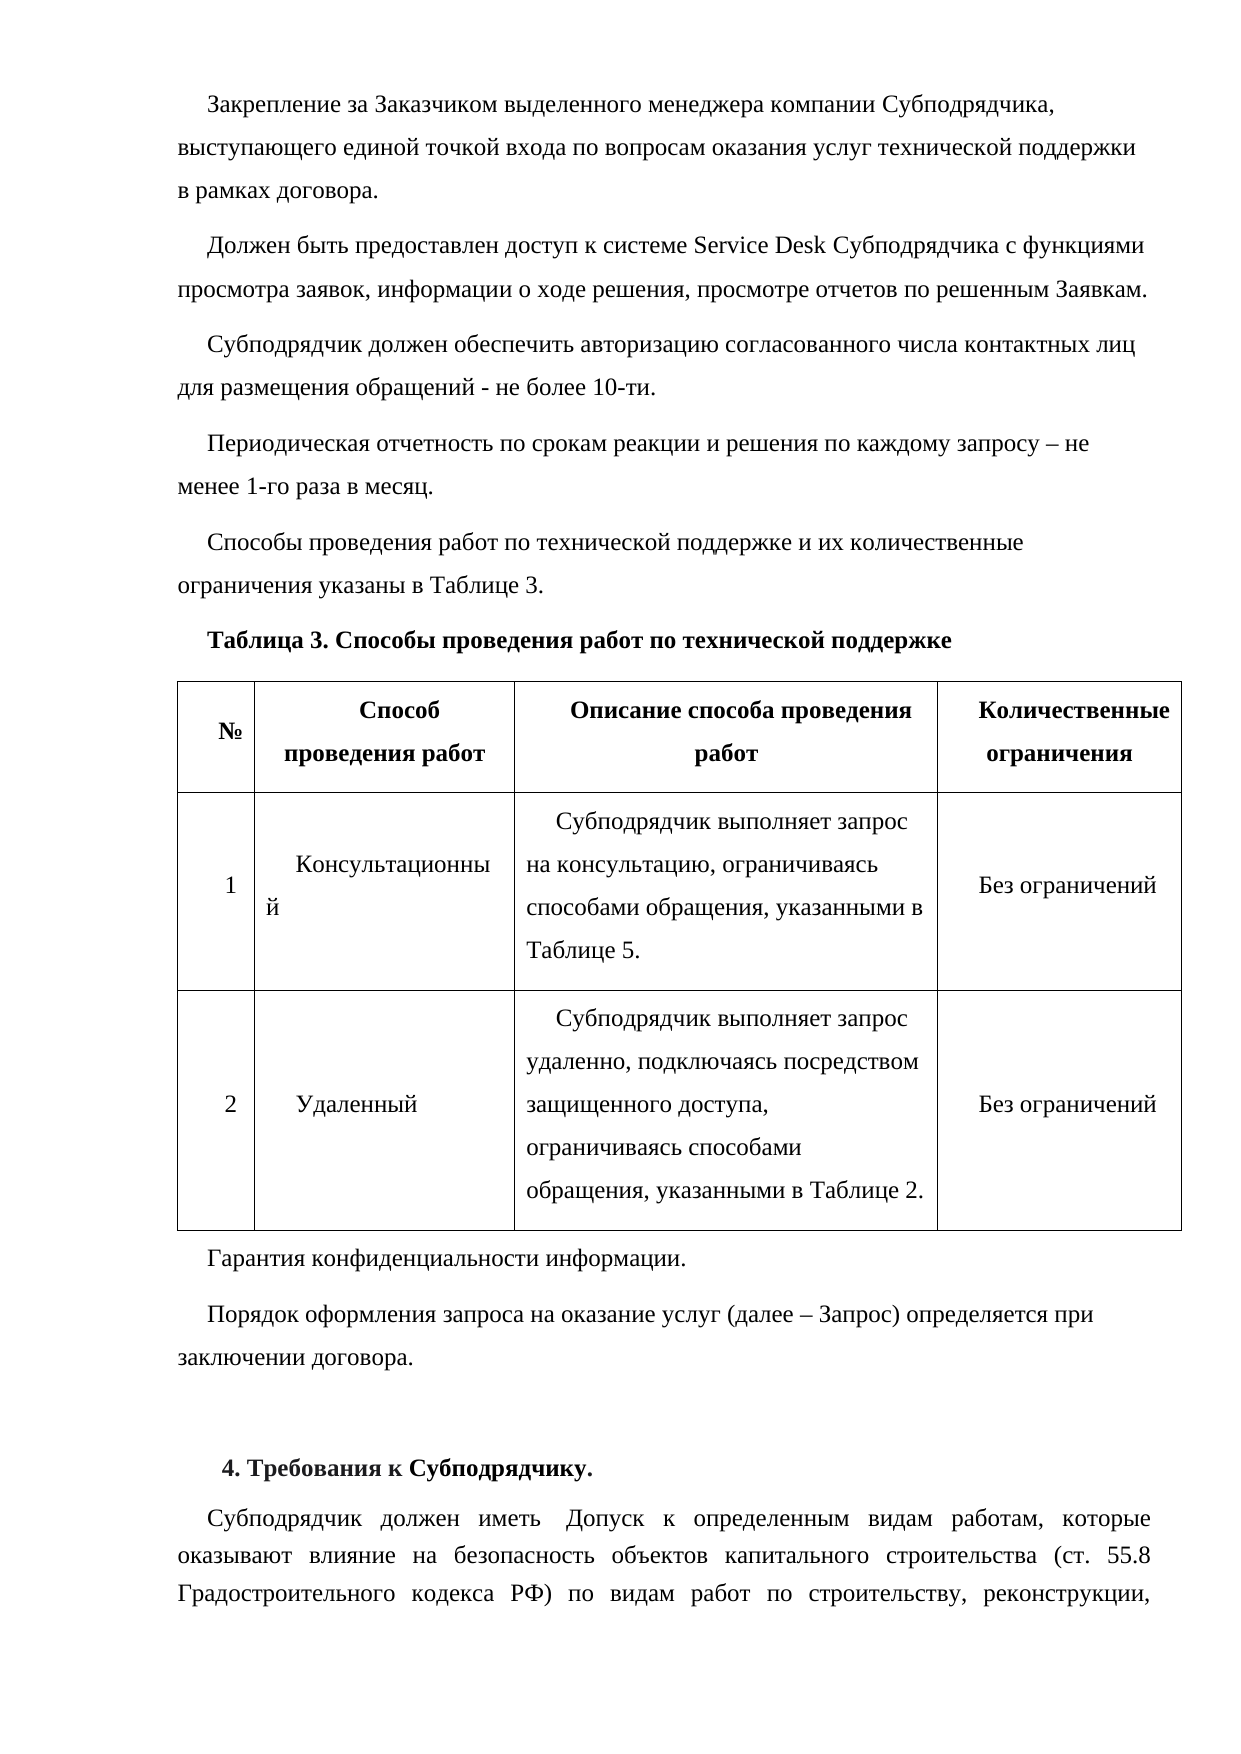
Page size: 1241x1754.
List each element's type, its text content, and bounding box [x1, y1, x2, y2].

text Гарантия конфиденциальности информации. [177, 1243, 1152, 1272]
table_cell Удаленный [255, 991, 514, 1230]
text Таблица 3. Способы проведения работ по технической поддержке [177, 626, 1152, 654]
text Закрепление за Заказчиком выделенного менеджера компании Субподрядчика, выступающего единой точкой входа по вопросам оказания услуг технической поддержки в рамках договора. [177, 89, 1152, 204]
table_cell 1 [178, 793, 254, 989]
table_cell Консультационный [255, 793, 514, 989]
text Должен быть предоставлен доступ к системе Service Desk Субподрядчика с функциями просмотра заявок, информации о ходе решения, просмотре отчетов по решенным Заявкам. [177, 231, 1152, 302]
text Способы проведения работ по технической поддержке и их количественные ограничения указаны в Таблице 3. [177, 527, 1152, 599]
table_cell 2 [178, 991, 254, 1230]
text 4. Требования к Субподрядчику. [222, 1453, 1152, 1482]
table_header Описание способа проведения работ [515, 682, 937, 792]
table_cell Без ограничений [938, 793, 1181, 989]
text Субподрядчик должен обеспечить авторизацию согласованного числа контактных лиц для размещения обращений - не более 10-ти. [177, 329, 1152, 401]
text Периодическая отчетность по срокам реакции и решения по каждому запросу – не менее 1-го раза в месяц. [177, 428, 1152, 500]
table_header Количественные ограничения [938, 682, 1181, 792]
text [177, 1503, 1152, 1607]
table_cell Субподрядчик выполняет запрос удаленно, подключаясь посредством защищенного доступа, ограничиваясь способами обращения, указанными в Таблице 2. [515, 991, 937, 1230]
table_cell Субподрядчик выполняет запрос на консультацию, ограничиваясь способами обращения, указанными в Таблице 5. [515, 793, 937, 989]
table_cell Без ограничений [938, 991, 1181, 1230]
text Порядок оформления запроса на оказание услуг (далее – Запрос) определяется при заключении договора. [177, 1299, 1152, 1371]
table_header Способ проведения работ [255, 682, 514, 792]
table_header № [178, 682, 254, 792]
